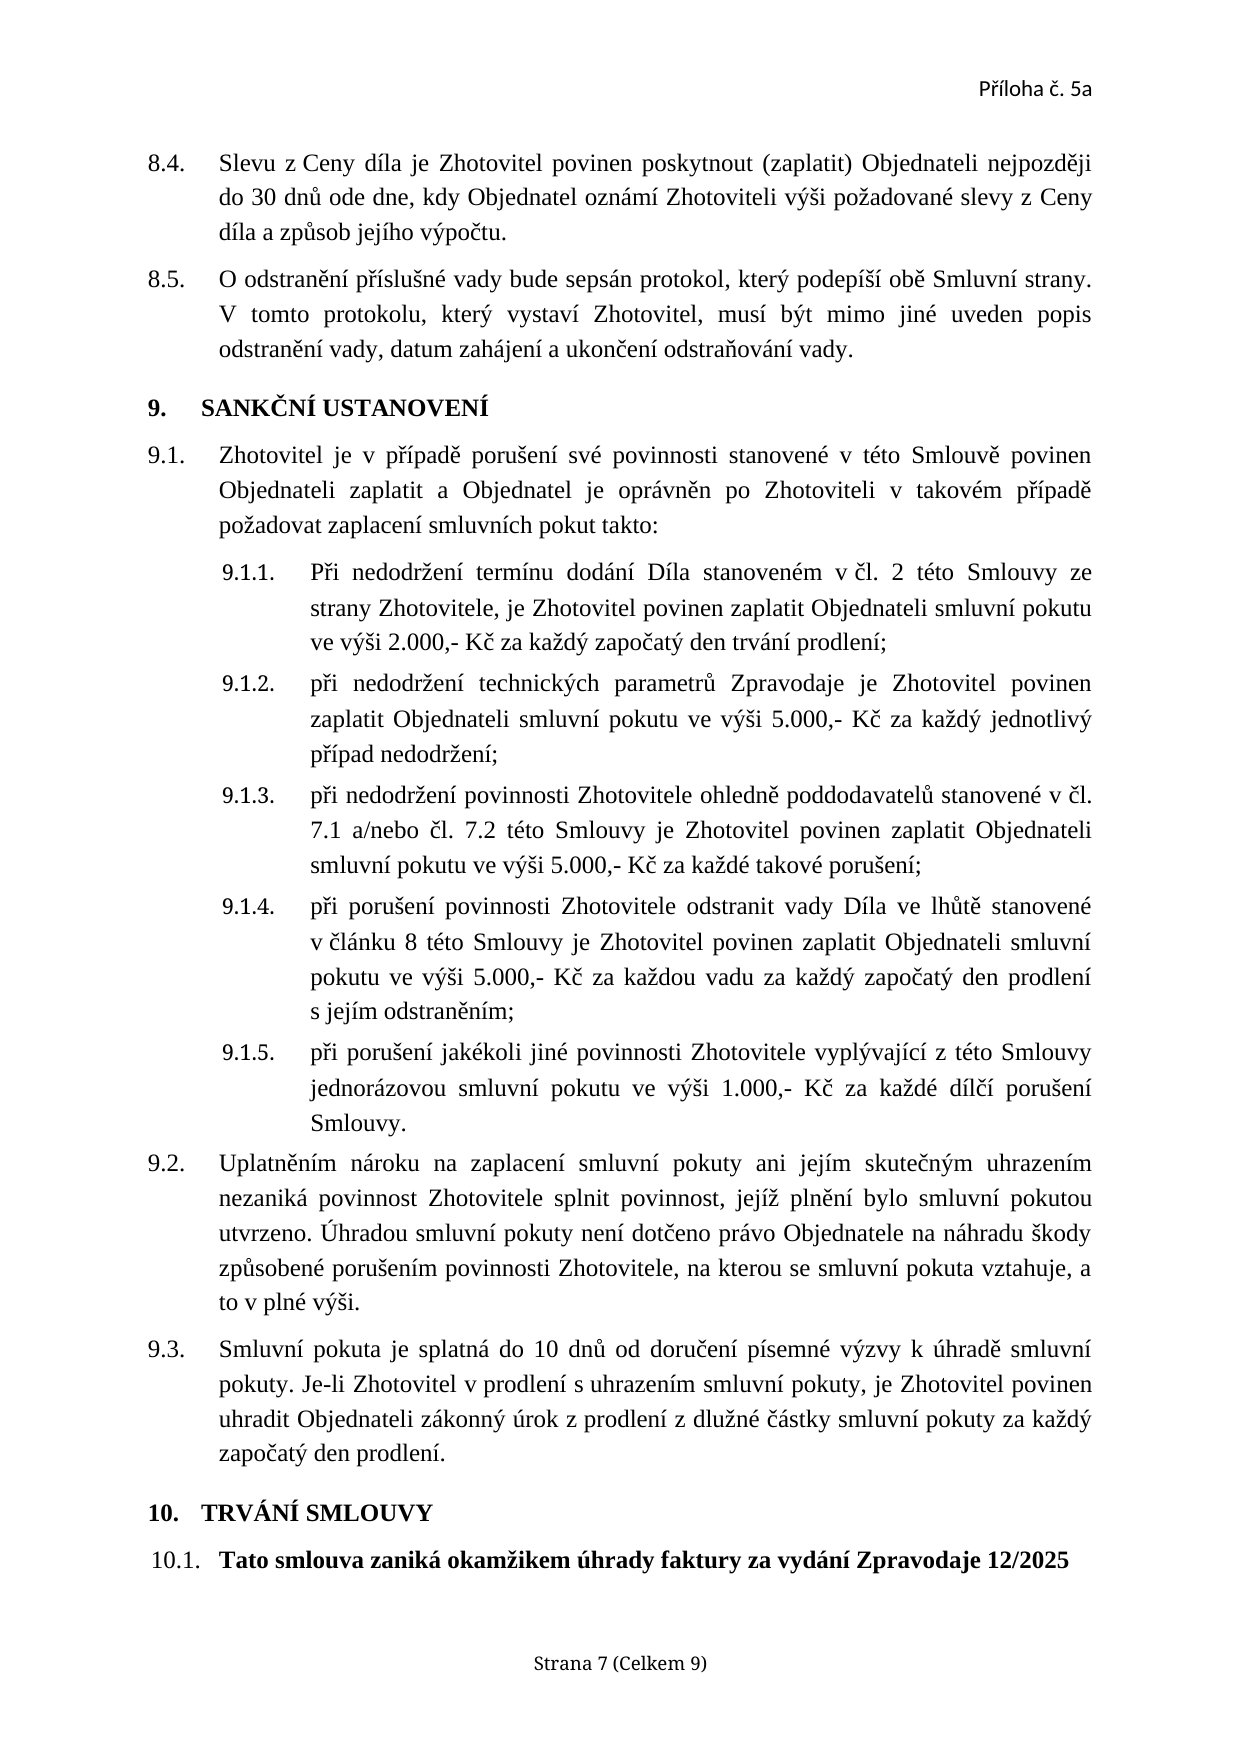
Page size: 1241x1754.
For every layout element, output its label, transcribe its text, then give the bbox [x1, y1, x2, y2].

subtitle sankční ustanovení [148, 393, 1092, 422]
list Slevu z Ceny díla je Zhotovitel povinen poskytnout (zaplatit) Objednateli nejpozději do 30 dnů ode dne, kdy Objednatel oznámí Zhotoviteli výši požadované slevy z Ceny díla a způsob jejího výpočtu. [148, 148, 1092, 246]
list Zhotovitel je v případě porušení své povinnosti stanovené v této Smlouvě povinen Objednateli zaplatit a Objednatel je oprávněn po Zhotoviteli v takovém případě požadovat zaplacení smluvních pokut takto: [148, 441, 1092, 539]
list při nedodržení technických parametrů Zpravodaje je Zhotovitel povinen zaplatit Objednateli smluvní pokutu ve výši 5.000,- Kč za každý jednotlivý případ nedodržení; [222, 668, 1092, 768]
list při porušení povinnosti Zhotovitele odstranit vady Díla ve lhůtě stanovené v článku 8 této Smlouvy je Zhotovitel povinen zaplatit Objednateli smluvní pokutu ve výši 5.000,- Kč za každou vadu za každý započatý den prodlení s jejím odstraněním; [222, 891, 1092, 1025]
list při nedodržení povinnosti Zhotovitele ohledně poddodavatelů stanovené v čl. 7.1 a/nebo čl. 7.2 této Smlouvy je Zhotovitel povinen zaplatit Objednateli smluvní pokutu ve výši 5.000,- Kč za každé takové porušení; [222, 780, 1092, 879]
subtitle trvání smlouvy [148, 1498, 1092, 1527]
list Tato smlouva zaniká okamžikem úhrady faktury za vydání Zpravodaje 12/2025 [151, 1545, 1092, 1574]
list Uplatněním nároku na zaplacení smluvní pokuty ani jejím skutečným uhrazením nezaniká povinnost Zhotovitele splnit povinnost, jejíž plnění bylo smluvní pokutou utvrzeno. Úhradou smluvní pokuty není dotčeno právo Objednatele na náhradu škody způsobené porušením povinnosti Zhotovitele, na kterou se smluvní pokuta vztahuje, a to v plné výši. [148, 1148, 1092, 1316]
list O odstranění příslušné vady bude sepsán protokol, který podepíší obě Smluvní strany. V tomto protokolu, který vystaví Zhotovitel, musí být mimo jiné uveden popis odstranění vady, datum zahájení a ukončení odstraňování vady. [148, 264, 1092, 362]
list při porušení jakékoli jiné povinnosti Zhotovitele vyplývající z této Smlouvy jednorázovou smluvní pokutu ve výši 1.000,- Kč za každé dílčí porušení Smlouvy. [222, 1037, 1092, 1136]
list Při nedodržení termínu dodání Díla stanoveném v čl. 2 této Smlouvy ze strany Zhotovitele, je Zhotovitel povinen zaplatit Objednateli smluvní pokutu ve výši 2.000,- Kč za každý započatý den trvání prodlení; [222, 557, 1092, 656]
list Smluvní pokuta je splatná do 10 dnů od doručení písemné výzvy k úhradě smluvní pokuty. Je-li Zhotovitel v prodlení s uhrazením smluvní pokuty, je Zhotovitel povinen uhradit Objednateli zákonný úrok z prodlení z dlužné částky smluvní pokuty za každý započatý den prodlení. [148, 1334, 1092, 1467]
